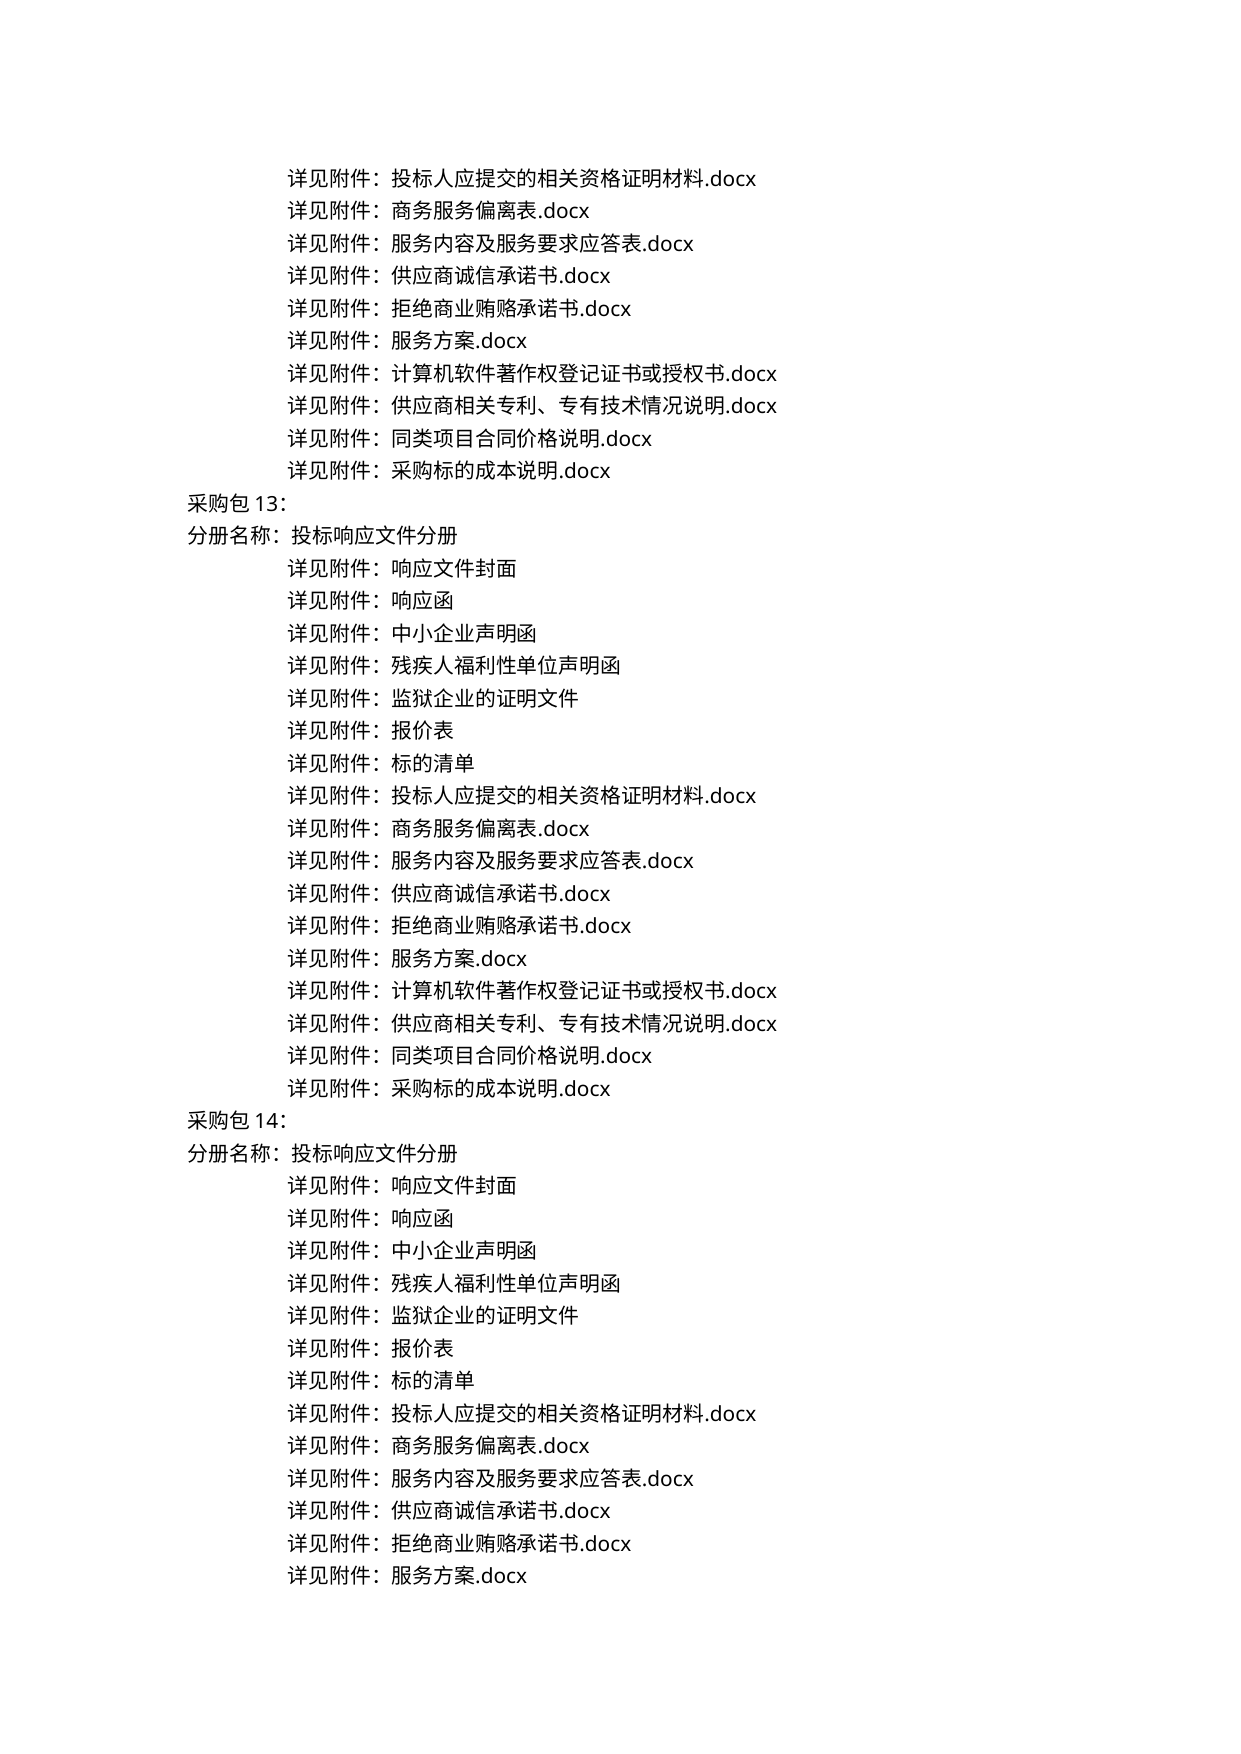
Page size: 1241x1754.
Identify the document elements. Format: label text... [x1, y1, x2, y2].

text 详见附件：商务服务偏离表.docx [187, 812, 1053, 844]
text 详见附件：残疾人福利性单位声明函 [187, 649, 1053, 682]
text 详见附件：同类项目合同价格说明.docx [187, 422, 1053, 454]
text 采购包13： [187, 487, 1053, 519]
text 分册名称：投标响应文件分册 [187, 519, 1053, 552]
text 详见附件：采购标的成本说明.docx [187, 1072, 1053, 1104]
text 详见附件：商务服务偏离表.docx [187, 194, 1053, 227]
text 详见附件：采购标的成本说明.docx [187, 454, 1053, 487]
text 详见附件：监狱企业的证明文件 [187, 682, 1053, 714]
text 详见附件：服务内容及服务要求应答表.docx [187, 227, 1053, 259]
text 详见附件：响应文件封面 [187, 552, 1053, 584]
text 详见附件：残疾人福利性单位声明函 [187, 1267, 1053, 1299]
text 详见附件：供应商诚信承诺书.docx [187, 1494, 1053, 1527]
text 详见附件：服务方案.docx [187, 324, 1053, 357]
text 详见附件：服务内容及服务要求应答表.docx [187, 1462, 1053, 1494]
text 详见附件：计算机软件著作权登记证书或授权书.docx [187, 974, 1053, 1007]
text 详见附件：标的清单 [187, 1364, 1053, 1397]
text 详见附件：响应函 [187, 1202, 1053, 1234]
text 详见附件：服务方案.docx [187, 1559, 1053, 1592]
text 详见附件：标的清单 [187, 747, 1053, 779]
text 详见附件：计算机软件著作权登记证书或授权书.docx [187, 357, 1053, 389]
text 详见附件：商务服务偏离表.docx [187, 1429, 1053, 1462]
text 详见附件：投标人应提交的相关资格证明材料.docx [187, 1397, 1053, 1429]
text 详见附件：拒绝商业贿赂承诺书.docx [187, 1527, 1053, 1559]
text 分册名称：投标响应文件分册 [187, 1137, 1053, 1169]
text 详见附件：报价表 [187, 714, 1053, 747]
text 详见附件：监狱企业的证明文件 [187, 1299, 1053, 1332]
text 详见附件：响应函 [187, 584, 1053, 617]
text 详见附件：服务方案.docx [187, 942, 1053, 974]
text 详见附件：服务内容及服务要求应答表.docx [187, 844, 1053, 877]
text 详见附件：供应商相关专利、专有技术情况说明.docx [187, 389, 1053, 422]
text 详见附件：供应商诚信承诺书.docx [187, 877, 1053, 909]
text 详见附件：报价表 [187, 1332, 1053, 1364]
text 详见附件：拒绝商业贿赂承诺书.docx [187, 292, 1053, 324]
text 详见附件：投标人应提交的相关资格证明材料.docx [187, 779, 1053, 812]
text 详见附件：中小企业声明函 [187, 617, 1053, 649]
text 详见附件：供应商诚信承诺书.docx [187, 259, 1053, 292]
text 详见附件：拒绝商业贿赂承诺书.docx [187, 909, 1053, 942]
text 详见附件：中小企业声明函 [187, 1234, 1053, 1267]
text 详见附件：投标人应提交的相关资格证明材料.docx [187, 162, 1053, 194]
text 采购包14： [187, 1104, 1053, 1137]
text 详见附件：供应商相关专利、专有技术情况说明.docx [187, 1007, 1053, 1039]
text 详见附件：同类项目合同价格说明.docx [187, 1039, 1053, 1072]
text 详见附件：响应文件封面 [187, 1169, 1053, 1202]
